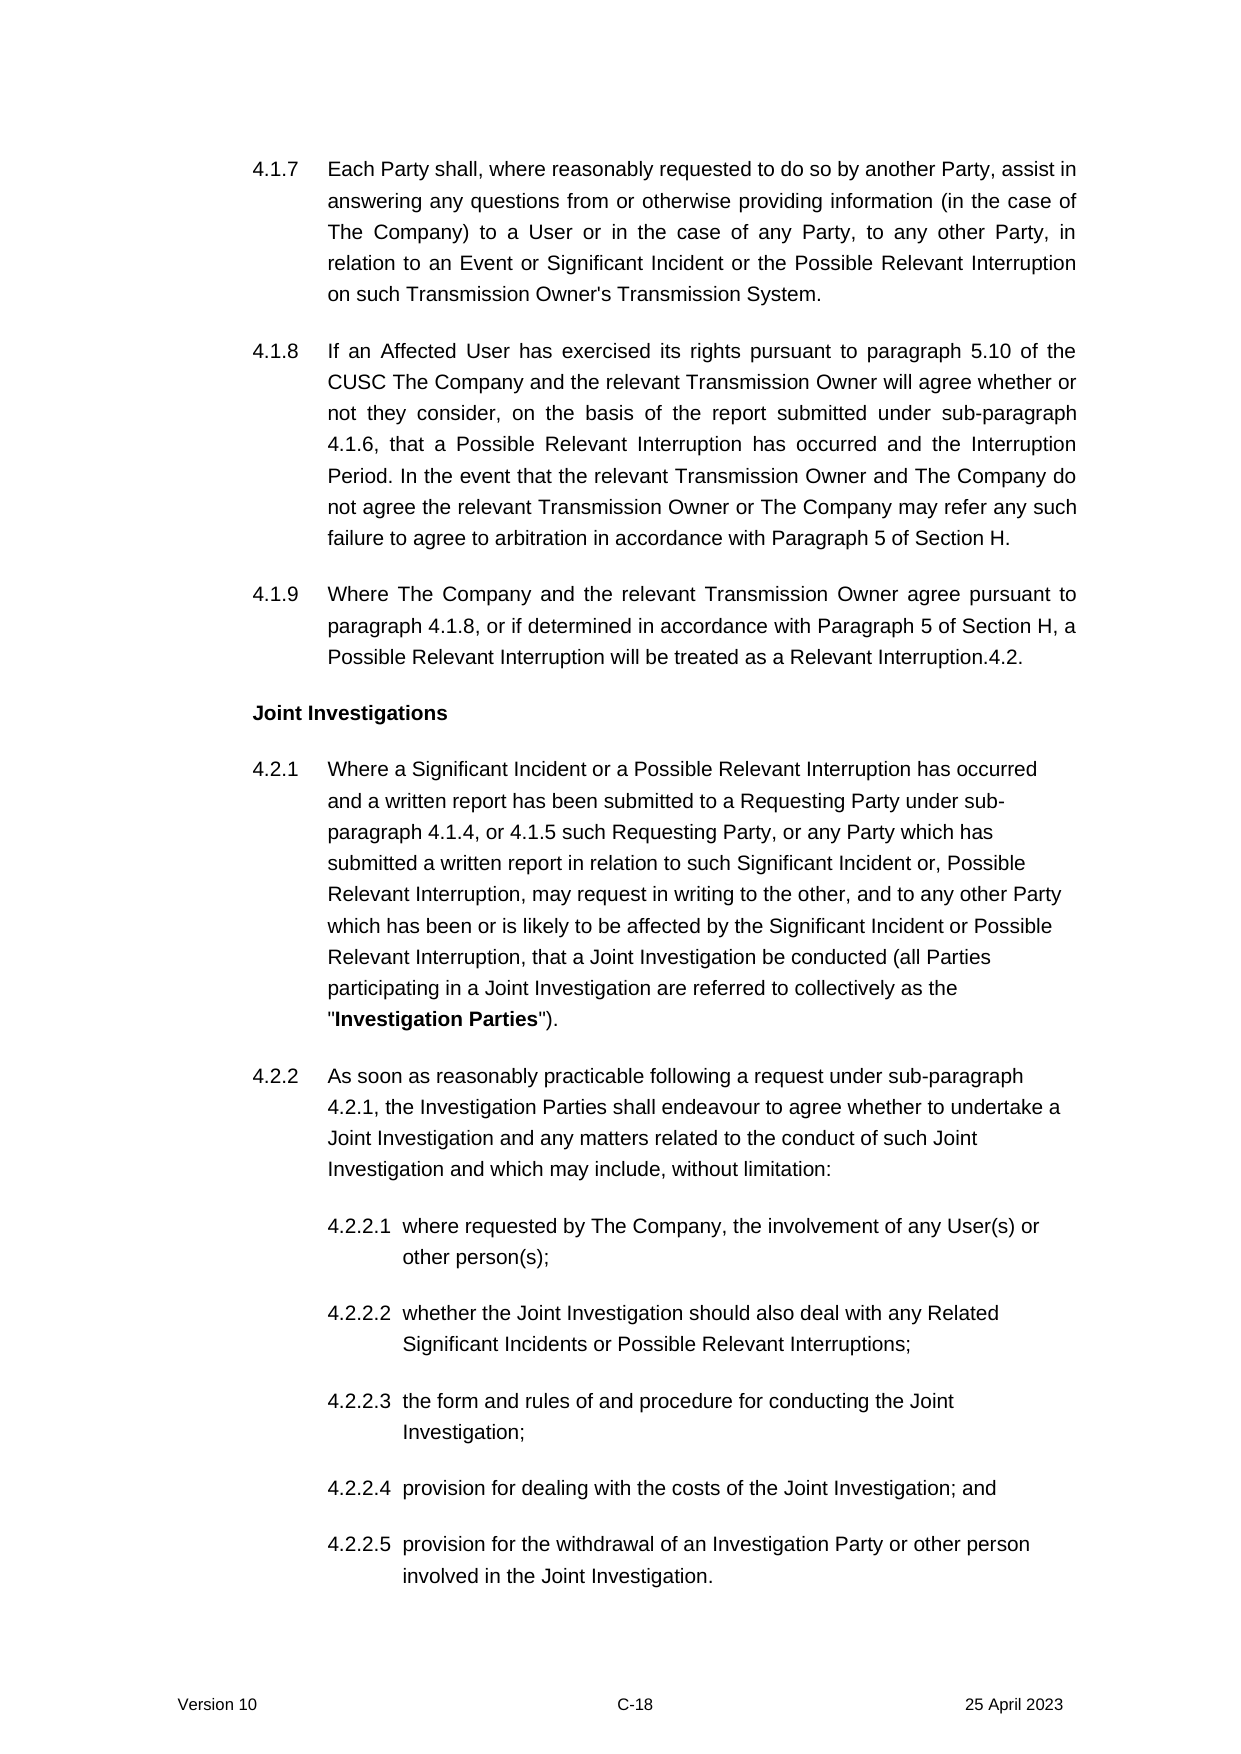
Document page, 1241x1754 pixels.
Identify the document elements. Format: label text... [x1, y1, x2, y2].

text 4.2.1 Where a Significant Incident or a Possible Relevant Interruption has occurred and a written report has been submitted to a Requesting Party under sub-paragraph 4.1.4, or 4.1.5 such Requesting Party, or any Party which has submitted a written report in relation to such Significant Incident or, Possible Relevant Interruption, may request in writing to the other, and to any other Party which has been or is likely to be affected by the Significant Incident or Possible Relevant Interruption, that a Joint Investigation be conducted (all Parties participating in a Joint Investigation are referred to collectively as the "Investigation Parties"). [252, 750, 1078, 1031]
text 4.1.8 If an Affected User has exercised its rights pursuant to paragraph 5.10 of the CUSC The Company and the relevant Transmission Owner will agree whether or not they consider, on the basis of the report submitted under sub-paragraph 4.1.6, that a Possible Relevant Interruption has occurred and the Interruption Period. In the event that the relevant Transmission Owner and The Company do not agree the relevant Transmission Owner or The Company may refer any such failure to agree to arbitration in accordance with Paragraph 5 of Section H. [252, 331, 1078, 550]
text 4.2.2.3 the form and rules of and procedure for conducting the Joint Investigation; [327, 1381, 1078, 1444]
text 4.2.2.4 provision for dealing with the costs of the Joint Investigation; and [177, 1469, 1078, 1500]
text 4.2.2.2 whether the Joint Investigation should also deal with any Related Significant Incidents or Possible Relevant Interruptions; [327, 1294, 1078, 1356]
text 4.2.2.5 provision for the withdrawal of an Investigation Party or other person involved in the Joint Investigation. [327, 1525, 1078, 1587]
text 4.1.9 Where The Company and the relevant Transmission Owner agree pursuant to paragraph 4.1.8, or if determined in accordance with Paragraph 5 of Section H, a Possible Relevant Interruption will be treated as a Relevant Interruption.4.2. [252, 575, 1078, 669]
text 4.1.7 Each Party shall, where reasonably requested to do so by another Party, assist in answering any questions from or otherwise providing information (in the case of The Company) to a User or in the case of any Party, to any other Party, in relation to an Event or Significant Incident or the Possible Relevant Interruption on such Transmission Owner's Transmission System. [252, 150, 1078, 306]
text Joint Investigations [252, 694, 1078, 725]
text 4.2.2 As soon as reasonably practicable following a request under sub-paragraph 4.2.1, the Investigation Parties shall endeavour to agree whether to undertake a Joint Investigation and any matters related to the conduct of such Joint Investigation and which may include, without limitation: [252, 1056, 1078, 1181]
text 4.2.2.1 where requested by The Company, the involvement of any User(s) or other person(s); [327, 1206, 1078, 1269]
